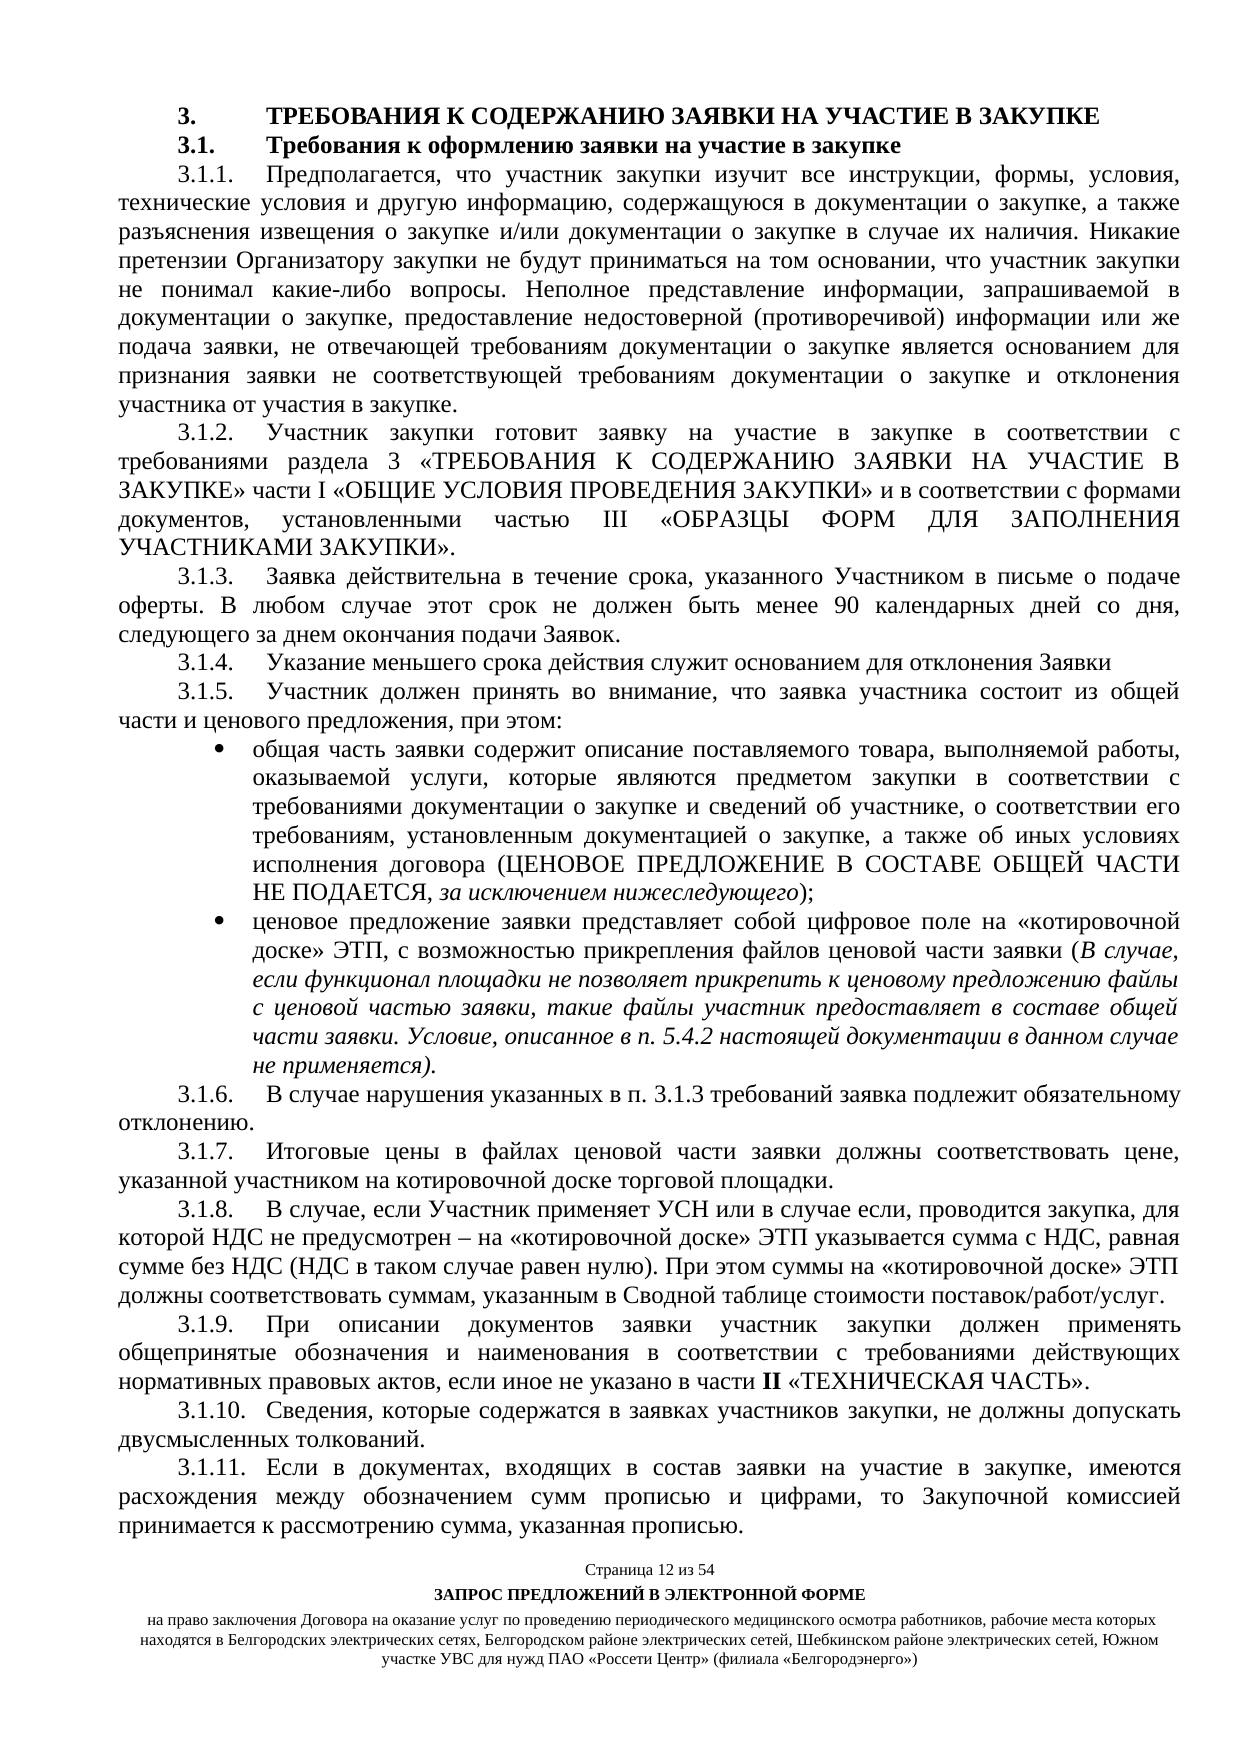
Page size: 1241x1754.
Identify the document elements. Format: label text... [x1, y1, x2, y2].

subtitle Участник должен принять во внимание, что заявка участника состоит из общей части и ценового предложения, при этом: [118, 676, 1181, 734]
subtitle При описании документов заявки участник закупки должен применять общепринятые обозначения и наименования в соответствии с требованиями действующих нормативных правовых актов, если иное не указано в части II «ТЕХНИЧЕСКАЯ ЧАСТЬ». [118, 1309, 1181, 1395]
subtitle Заявка действительна в течение срока, указанного Участником в письме о подаче оферты. В любом случае этот срок не должен быть менее 90 календарных дней со дня, следующего за днем окончания подачи Заявок. [118, 561, 1181, 647]
subtitle ТРЕБОВАНИЯ К СОДЕРЖАНИЮ ЗАЯВКИ НА УЧАСТИЕ В ЗАКУПКЕ [118, 101, 1181, 130]
subtitle Сведения, которые содержатся в заявках участников закупки, не должны допускать двусмысленных толкований. [118, 1395, 1181, 1452]
subtitle Предполагается, что участник закупки изучит все инструкции, формы, условия, технические условия и другую информацию, содержащуюся в документации о закупке, а также разъяснения извещения о закупке и/или документации о закупке в случае их наличия. Никакие претензии Организатору закупки не будут приниматься на том основании, что участник закупки не понимал какие-либо вопросы. Неполное представление информации, запрашиваемой в документации о закупке, предоставление недостоверной (противоречивой) информации или же подача заявки, не отвечающей требованиям документации о закупке является основанием для признания заявки не соответствующей требованиям документации о закупке и отклонения участника от участия в закупке. [118, 159, 1181, 417]
list ценовое предложение заявки представляет собой цифровое поле на «котировочной доске» ЭТП, с возможностью прикрепления файлов ценовой части заявки (В случае, если функционал площадки не позволяет прикрепить к ценовому предложению файлы с ценовой частью заявки, такие файлы участник предоставляет в составе общей части заявки. Условие, описанное в п. 5.4.2 настоящей документации в данном случае не применяется). [215, 906, 1181, 1079]
subtitle В случае, если Участник применяет УСН или в случае если, проводится закупка, для которой НДС не предусмотрен – на «котировочной доске» ЭТП указывается сумма с НДС, равная сумме без НДС (НДС в таком случае равен нулю). При этом суммы на «котировочной доске» ЭТП должны соответствовать суммам, указанным в Сводной таблице стоимости поставок/работ/услуг. [118, 1194, 1181, 1309]
subtitle В случае нарушения указанных в п. 3.1.3 требований заявка подлежит обязательному отклонению. [118, 1079, 1181, 1136]
list общая часть заявки содержит описание поставляемого товара, выполняемой работы, оказываемой услуги, которые являются предметом закупки в соответствии с требованиями документации о закупке и сведений об участнике, о соответствии его требованиям, установленным документацией о закупке, а также об иных условиях исполнения договора (ЦЕНОВОЕ ПРЕДЛОЖЕНИЕ В СОСТАВЕ ОБЩЕЙ ЧАСТИ НЕ ПОДАЕТСЯ, за исключением нижеследующего); [215, 734, 1181, 906]
subtitle Участник закупки готовит заявку на участие в закупке в соответствии с требованиями раздела 3 «ТРЕБОВАНИЯ К СОДЕРЖАНИЮ ЗАЯВКИ НА УЧАСТИЕ В ЗАКУПКЕ» части I «ОБЩИЕ УСЛОВИЯ ПРОВЕДЕНИЯ ЗАКУПКИ» и в соответствии с формами документов, установленными частью III «ОБРАЗЦЫ ФОРМ ДЛЯ ЗАПОЛНЕНИЯ УЧАСТНИКАМИ ЗАКУПКИ». [118, 417, 1181, 561]
subtitle Требования к оформлению заявки на участие в закупке [118, 130, 1181, 159]
subtitle Если в документах, входящих в состав заявки на участие в закупке, имеются расхождения между обозначением сумм прописью и цифрами, то Закупочной комиссией принимается к рассмотрению сумма, указанная прописью. [118, 1452, 1181, 1539]
subtitle Указание меньшего срока действия служит основанием для отклонения Заявки [118, 647, 1181, 676]
subtitle Итоговые цены в файлах ценовой части заявки должны соответствовать цене, указанной участником на котировочной доске торговой площадки. [118, 1136, 1181, 1194]
